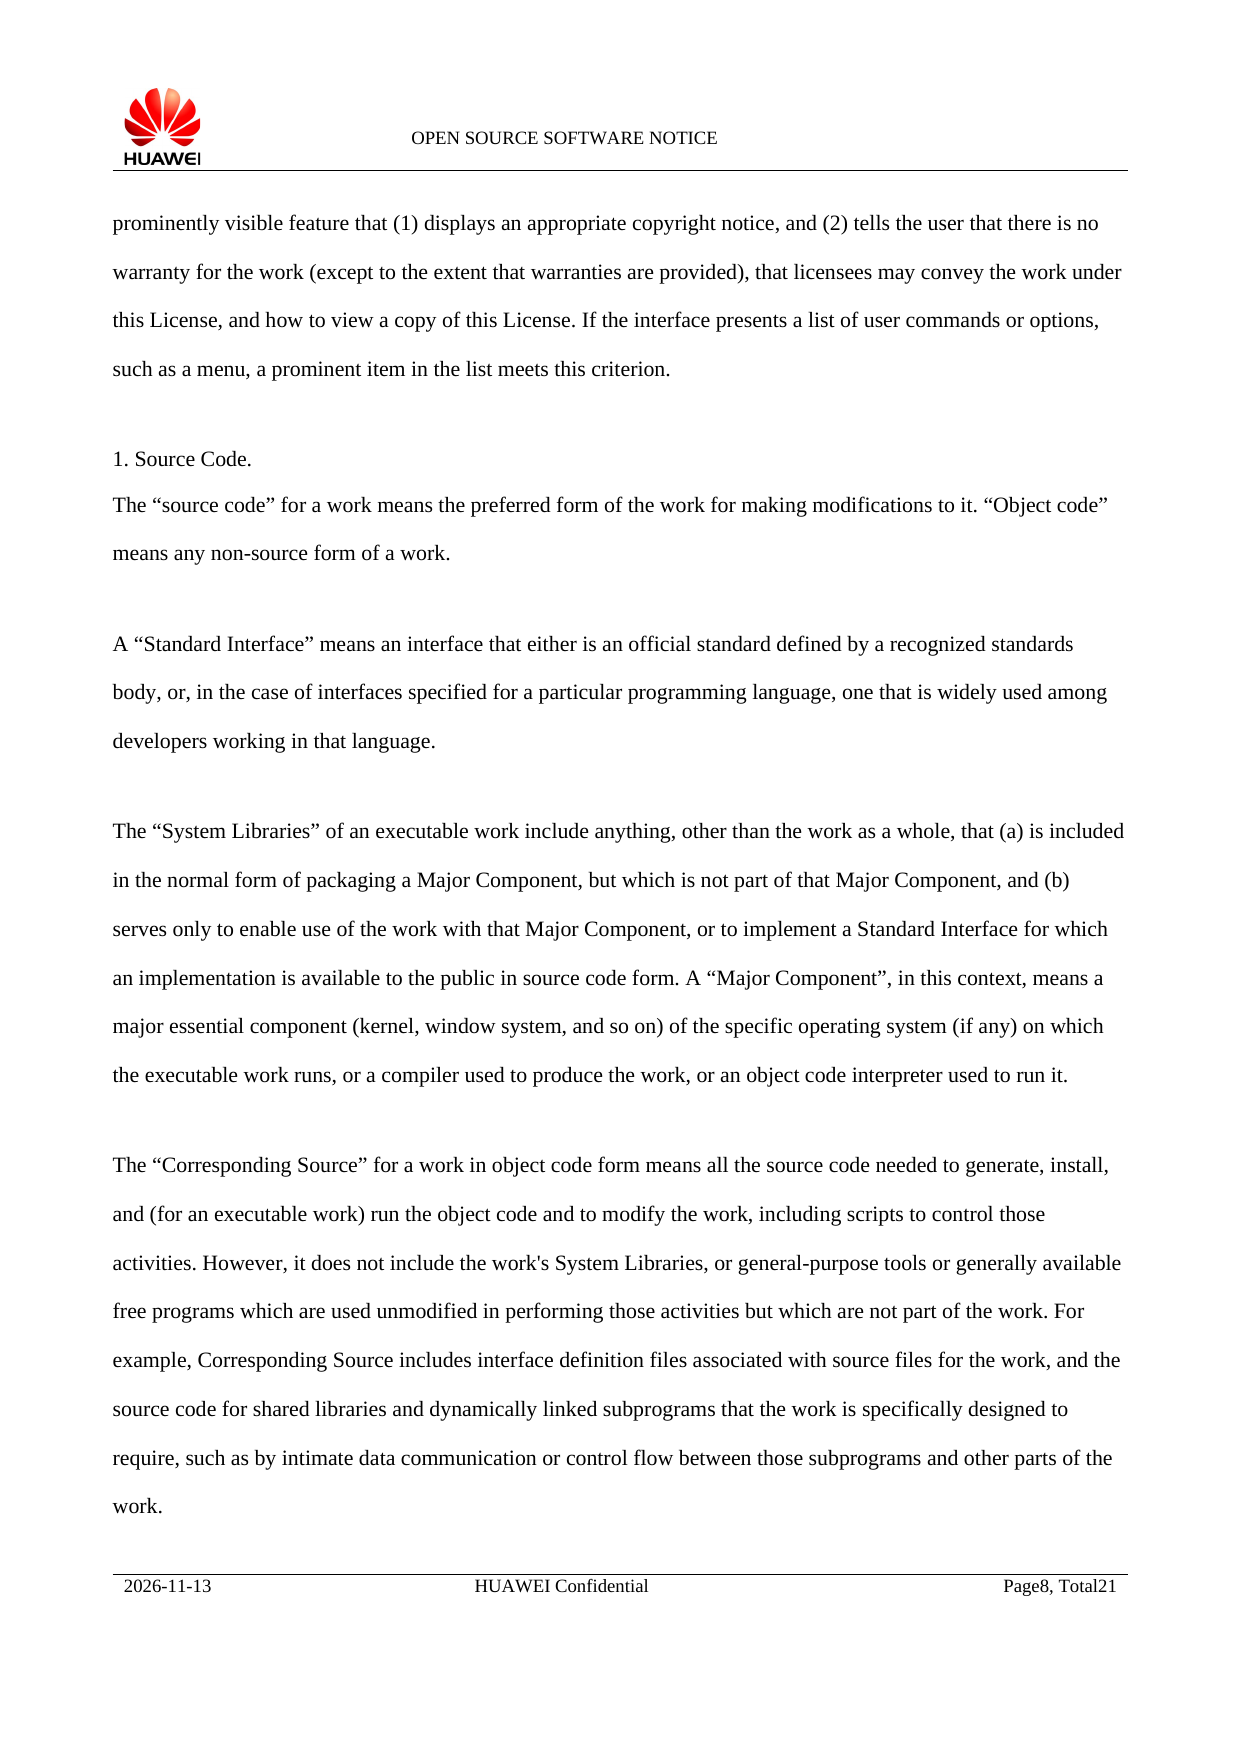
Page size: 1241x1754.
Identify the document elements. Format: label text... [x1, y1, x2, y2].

text 1. Source Code. [112, 443, 1128, 475]
picture [124, 88, 201, 165]
text The “Corresponding Source” for a work in object code form means all the source code needed to generate, install, and (for an executable work) run the object code and to modify the work, including scripts to control those activities. However, it does not include the work's System Libraries, or general-purpose tools or generally available free programs which are used unmodified in performing those activities but which are not part of the work. For example, Corresponding Source includes interface definition files associated with source files for the work, and the source code for shared libraries and dynamically linked subprograms that the work is specifically designed to require, such as by intimate data communication or control flow between those subprograms and other parts of the work. [112, 1148, 1128, 1522]
text The “source code” for a work means the preferred form of the work for making modifications to it. “Object code” means any non-source form of a work. [112, 488, 1128, 569]
text A “Standard Interface” means an interface that either is an official standard defined by a recognized standards body, or, in the case of interfaces specified for a particular programming language, one that is widely used among developers working in that language. [112, 627, 1128, 757]
text The “System Libraries” of an executable work include anything, other than the work as a whole, that (a) is included in the normal form of packaging a Major Component, but which is not part of that Major Component, and (b) serves only to enable use of the work with that Major Component, or to implement a Standard Interface for which an implementation is available to the public in source code form. A “Major Component”, in this context, means a major essential component (kernel, window system, and so on) of the specific operating system (if any) on which the executable work runs, or a compiler used to produce the work, or an object code interpreter used to run it. [112, 814, 1128, 1091]
